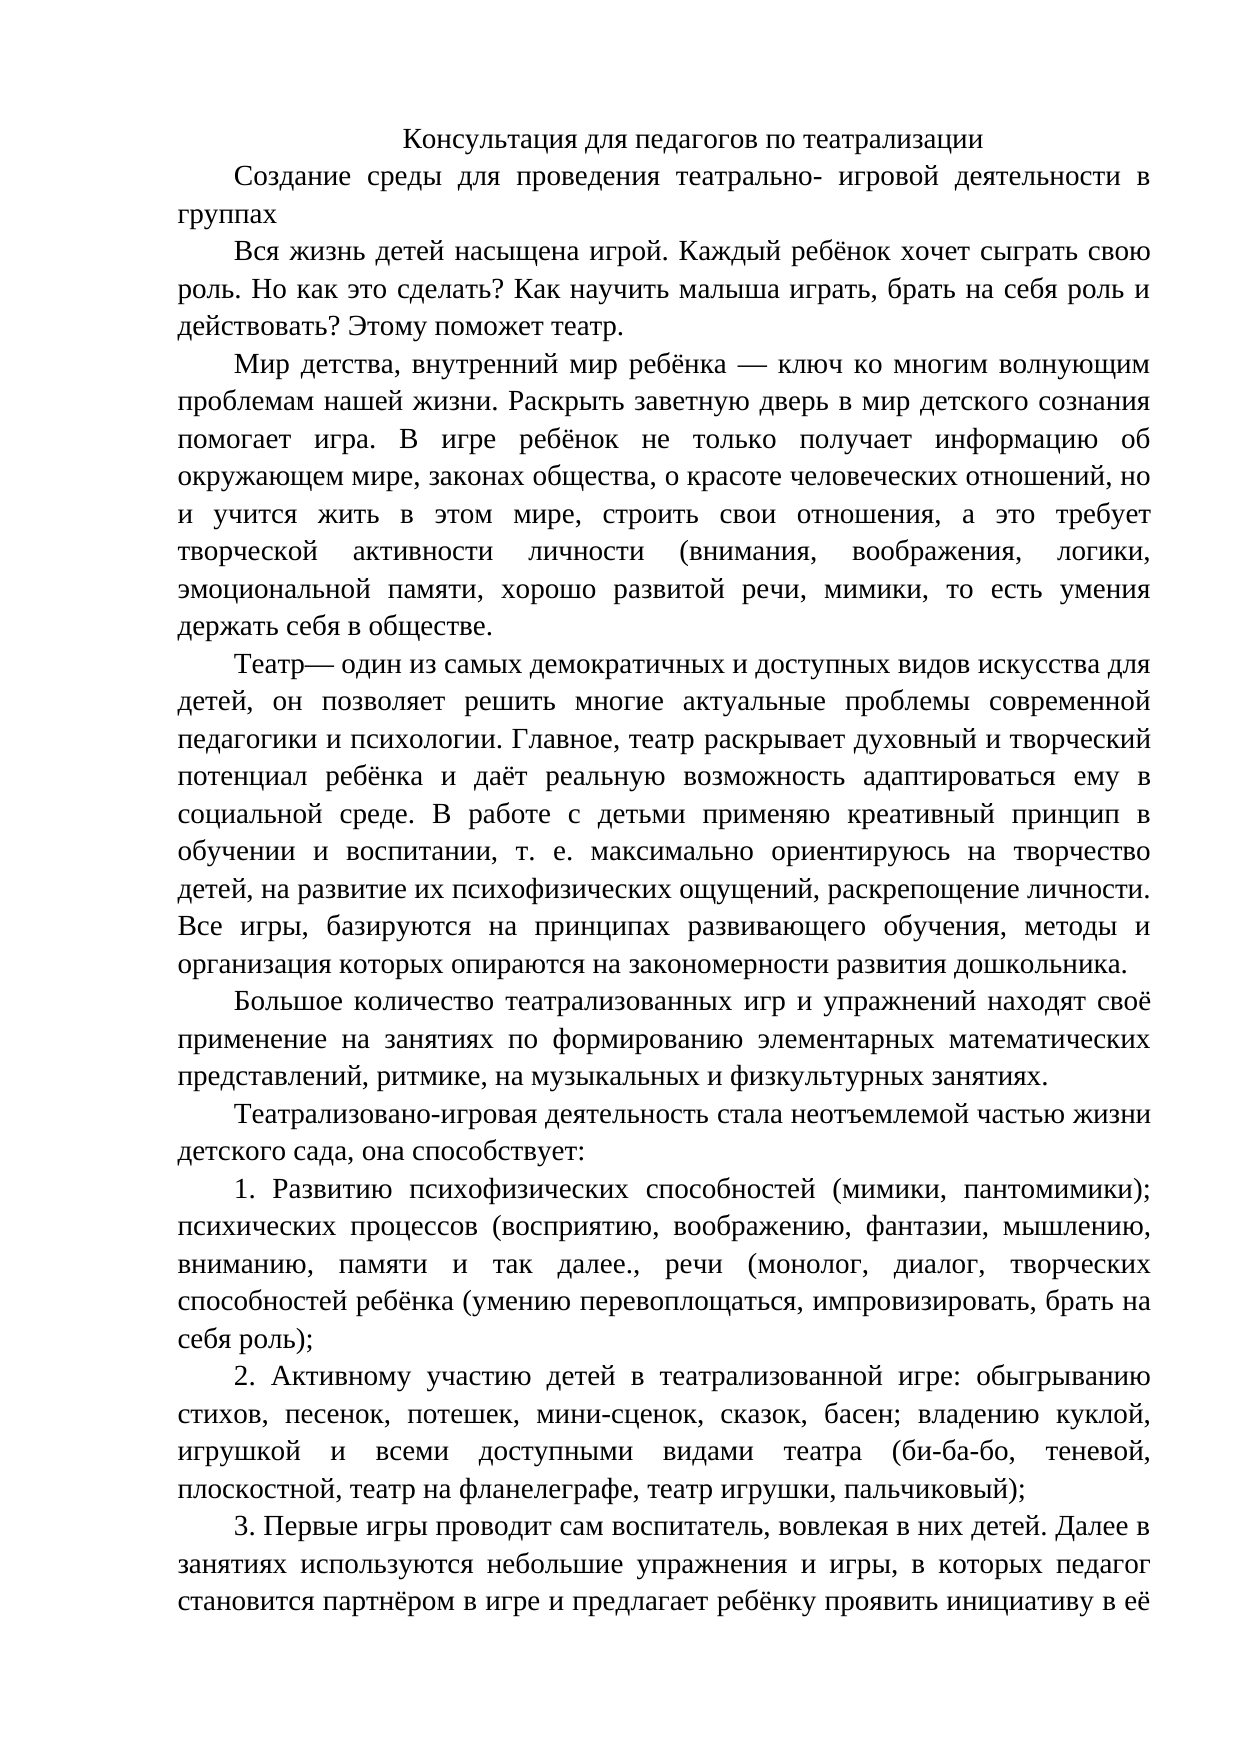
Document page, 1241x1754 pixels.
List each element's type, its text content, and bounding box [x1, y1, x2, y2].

text Большое количество театрализованных игр и упражнений находят своё применение на занятиях по формированию элементарных математических представлений, ритмике, на музыкальных и физкультурных занятиях. [177, 981, 1152, 1093]
text Театр— один из самых демократичных и доступных видов искусства для детей, он позволяет решить многие актуальные проблемы современной педагогики и психологии. Главное, театр раскрывает духовный и творческий потенциал ребёнка и даёт реальную возможность адаптироваться ему в социальной среде. В работе с детьми применяю креативный принцип в обучении и воспитании, т. е. максимально ориентируюсь на творчество детей, на развитие их психофизических ощущений, раскрепощение личности. Все игры, базируются на принципах развивающего обучения, методы и организация которых опираются на закономерности развития дошкольника. [177, 643, 1152, 981]
text 1. Развитию психофизических способностей (мимики, пантомимики); психических процессов (восприятию, воображению, фантазии, мышлению, вниманию, памяти и так далее., речи (монолог, диалог, творческих способностей ребёнка (умению перевоплощаться, импровизировать, брать на себя роль); [177, 1168, 1152, 1356]
text 2. Активному участию детей в театрализованной игре: обыгрыванию стихов, песенок, потешек, мини-сценок, сказок, басен; владению куклой, игрушкой и всеми доступными видами театра (би-ба-бо, теневой, плоскостной, театр на фланелеграфе, театр игрушки, пальчиковый); [177, 1356, 1152, 1506]
text Консультация для педагогов по театрализации [177, 118, 1152, 156]
text Вся жизнь детей насыщена игрой. Каждый ребёнок хочет сыграть свою роль. Но как это сделать? Как научить малыша играть, брать на себя роль и действовать? Этому поможет театр. [177, 231, 1152, 343]
text Мир детства, внутренний мир ребёнка — ключ ко многим волнующим проблемам нашей жизни. Раскрыть заветную дверь в мир детского сознания помогает игра. В игре ребёнок не только получает информацию об окружающем мире, законах общества, о красоте человеческих отношений, но и учится жить в этом мире, строить свои отношения, а это требует творческой активности личности (внимания, воображения, логики, эмоциональной памяти, хорошо развитой речи, мимики, то есть умения держать себя в обществе. [177, 343, 1152, 643]
text Театрализовано-игровая деятельность стала неотъемлемой частью жизни детского сада, она способствует: [177, 1093, 1152, 1168]
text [177, 1506, 1152, 1618]
text Создание среды для проведения театрально- игровой деятельности в группах [177, 156, 1152, 231]
